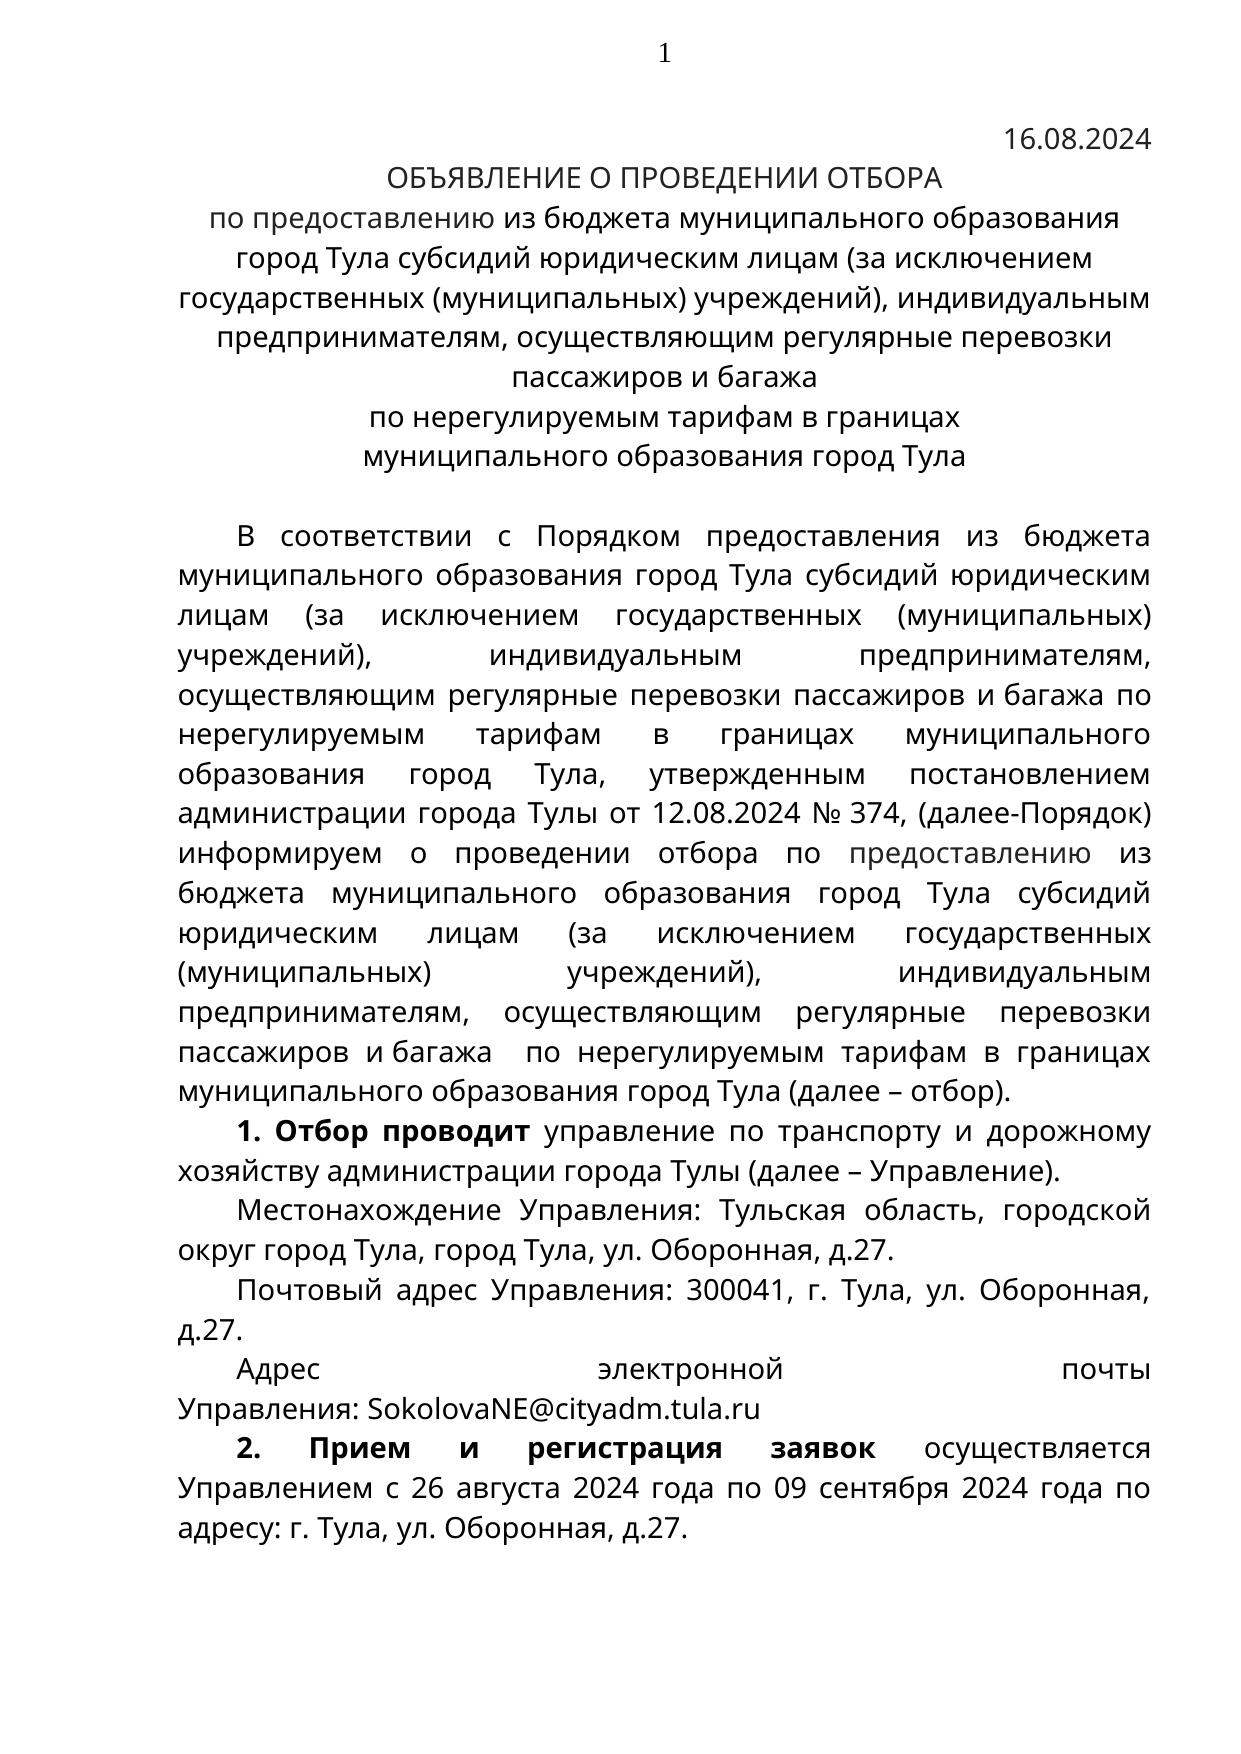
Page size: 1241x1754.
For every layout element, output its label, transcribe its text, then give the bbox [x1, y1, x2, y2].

text по нерегулируемым тарифам в границах [177, 396, 1152, 436]
text 1. Отбор проводит управление по транспорту и дорожному хозяйству администрации города Тулы (далее – Управление). [177, 1110, 1152, 1190]
text Адрес электронной почты Управления: SokolovaNE@cityadm.tula.ru [177, 1348, 1152, 1428]
text Местонахождение Управления: Тульская область, городской округ город Тула, город Тула, ул. Оборонная, д.27. [177, 1190, 1152, 1269]
text 2. Прием и регистрация заявок осуществляется Управлением с 26 августа 2024 года по 09 сентября 2024 года по адресу: г. Тула, ул. Оборонная, д.27. [177, 1428, 1152, 1547]
text ОБЪЯВЛЕНИЕ О ПРОВЕДЕНИИ ОТБОРА [177, 158, 1152, 197]
text В соответствии с Порядком предоставления из бюджета муниципального образования город Тула субсидий юридическим лицам (за исключением государственных (муниципальных) учреждений), индивидуальным предпринимателям, осуществляющим регулярные перевозки пассажиров и багажа по нерегулируемым тарифам в границах муниципального образования город Тула, утвержденным постановлением администрации города Тулы от 12.08.2024 № 374, (далее-Порядок) информируем о проведении отбора по предоставлению из бюджета муниципального образования город Тула субсидий юридическим лицам (за исключением государственных (муниципальных) учреждений), индивидуальным предпринимателям, осуществляющим регулярные перевозки пассажиров и багажа по нерегулируемым тарифам в границах муниципального образования город Тула (далее – отбор). [177, 515, 1152, 1110]
text по предоставлению из бюджета муниципального образования город Тула субсидий юридическим лицам (за исключением государственных (муниципальных) учреждений), индивидуальным предпринимателям, осуществляющим регулярные перевозки пассажиров и багажа [177, 197, 1152, 396]
text Почтовый адрес Управления: . Тула, ул. Оборонная, д.27. [177, 1269, 1152, 1348]
text 16.08.2024 [177, 118, 1152, 158]
text муниципального образования город Тула [177, 436, 1152, 475]
